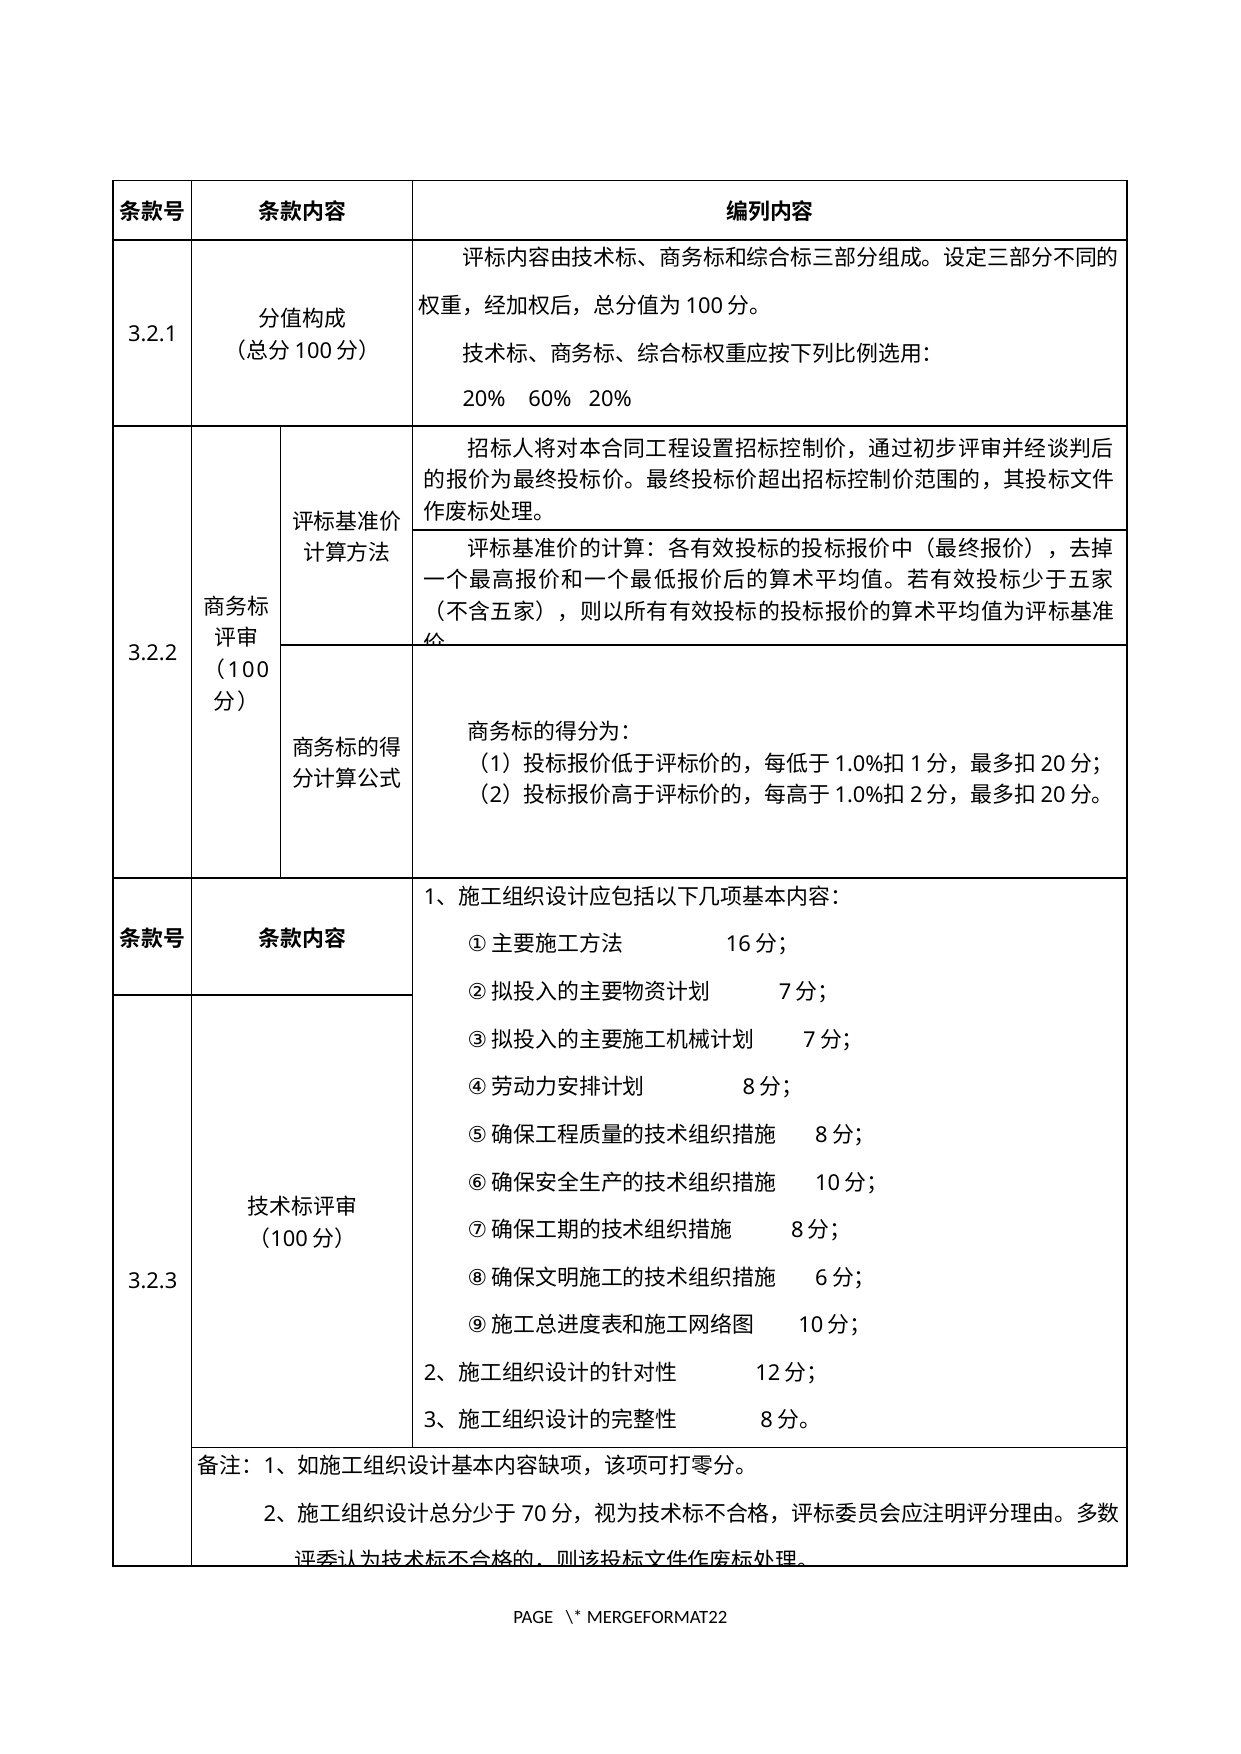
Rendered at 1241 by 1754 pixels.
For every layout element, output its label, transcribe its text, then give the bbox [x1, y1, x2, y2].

table_cell 3.2.2 [114, 427, 191, 877]
table_cell 3.2.1 [114, 241, 191, 425]
table_cell 备注：1、如施工组织设计基本内容缺项，该项可打零分。 2、施工组织设计总分少于70分，视为技术标不合格，评标委员会应注明评分理由。多数评委认为技术标不合格的，则该投标文件作废标处理。 [192, 1448, 1126, 1565]
table_cell 条款号 [114, 879, 191, 994]
table_cell 招标人将对本合同工程设置招标控制价，通过初步评审并经谈判后的报价为最终投标价。最终投标价超出招标控制价范围的，其投标文件作废标处理。 [413, 427, 1126, 529]
table_cell 条款内容 [192, 879, 412, 994]
table_cell 1、施工组织设计应包括以下几项基本内容： ①主要施工方法 16分； ②拟投入的主要物资计划 7分； ③拟投入的主要施工机械计划 7分； ④劳动力安排计划 8分； ⑤确保工程质量的技术组织措施 8分； ⑥确保安全生产的技术组织措施 10分； ⑦确保工期的技术组织措施 8分； ⑧确保文明施工的技术组织措施 6分； ⑨施工总进度表和施工网络图 10分； 2、施工组织设计的针对性 12分； 3、施工组织设计的完整性 8分。 [413, 879, 1126, 1447]
table_header 条款号 [114, 181, 191, 239]
table_cell 评标基准价 计算方法 [281, 427, 412, 644]
table_cell 分值构成 （总分100分） [192, 241, 412, 425]
table_cell 商务标的得分为： （1）投标报价低于评标价的，每低于1.0%扣1分，最多扣20分； （2）投标报价高于评标价的，每高于1.0%扣2分，最多扣20分。 [413, 646, 1126, 877]
table_cell 技术标评审 （100分） [192, 996, 412, 1447]
table_cell 3.2.3 [114, 996, 191, 1565]
table_header 编列内容 [413, 181, 1126, 239]
table_header 条款内容 [192, 181, 412, 239]
table_cell 评标内容由技术标、商务标和综合标三部分组成。设定三部分不同的权重，经加权后，总分值为100分。 技术标、商务标、综合标权重应按下列比例选用： 20% 60% 20% [413, 241, 1126, 425]
table_cell 商务标 评审 （100分） [192, 427, 280, 877]
table_cell 商务标的得分计算公式 [281, 646, 412, 877]
table_cell 评标基准价的计算：各有效投标的投标报价中（最终报价），去掉一个最高报价和一个最低报价后的算术平均值。若有效投标少于五家（不含五家），则以所有有效投标的投标报价的算术平均值为评标基准价。 [413, 531, 1126, 644]
